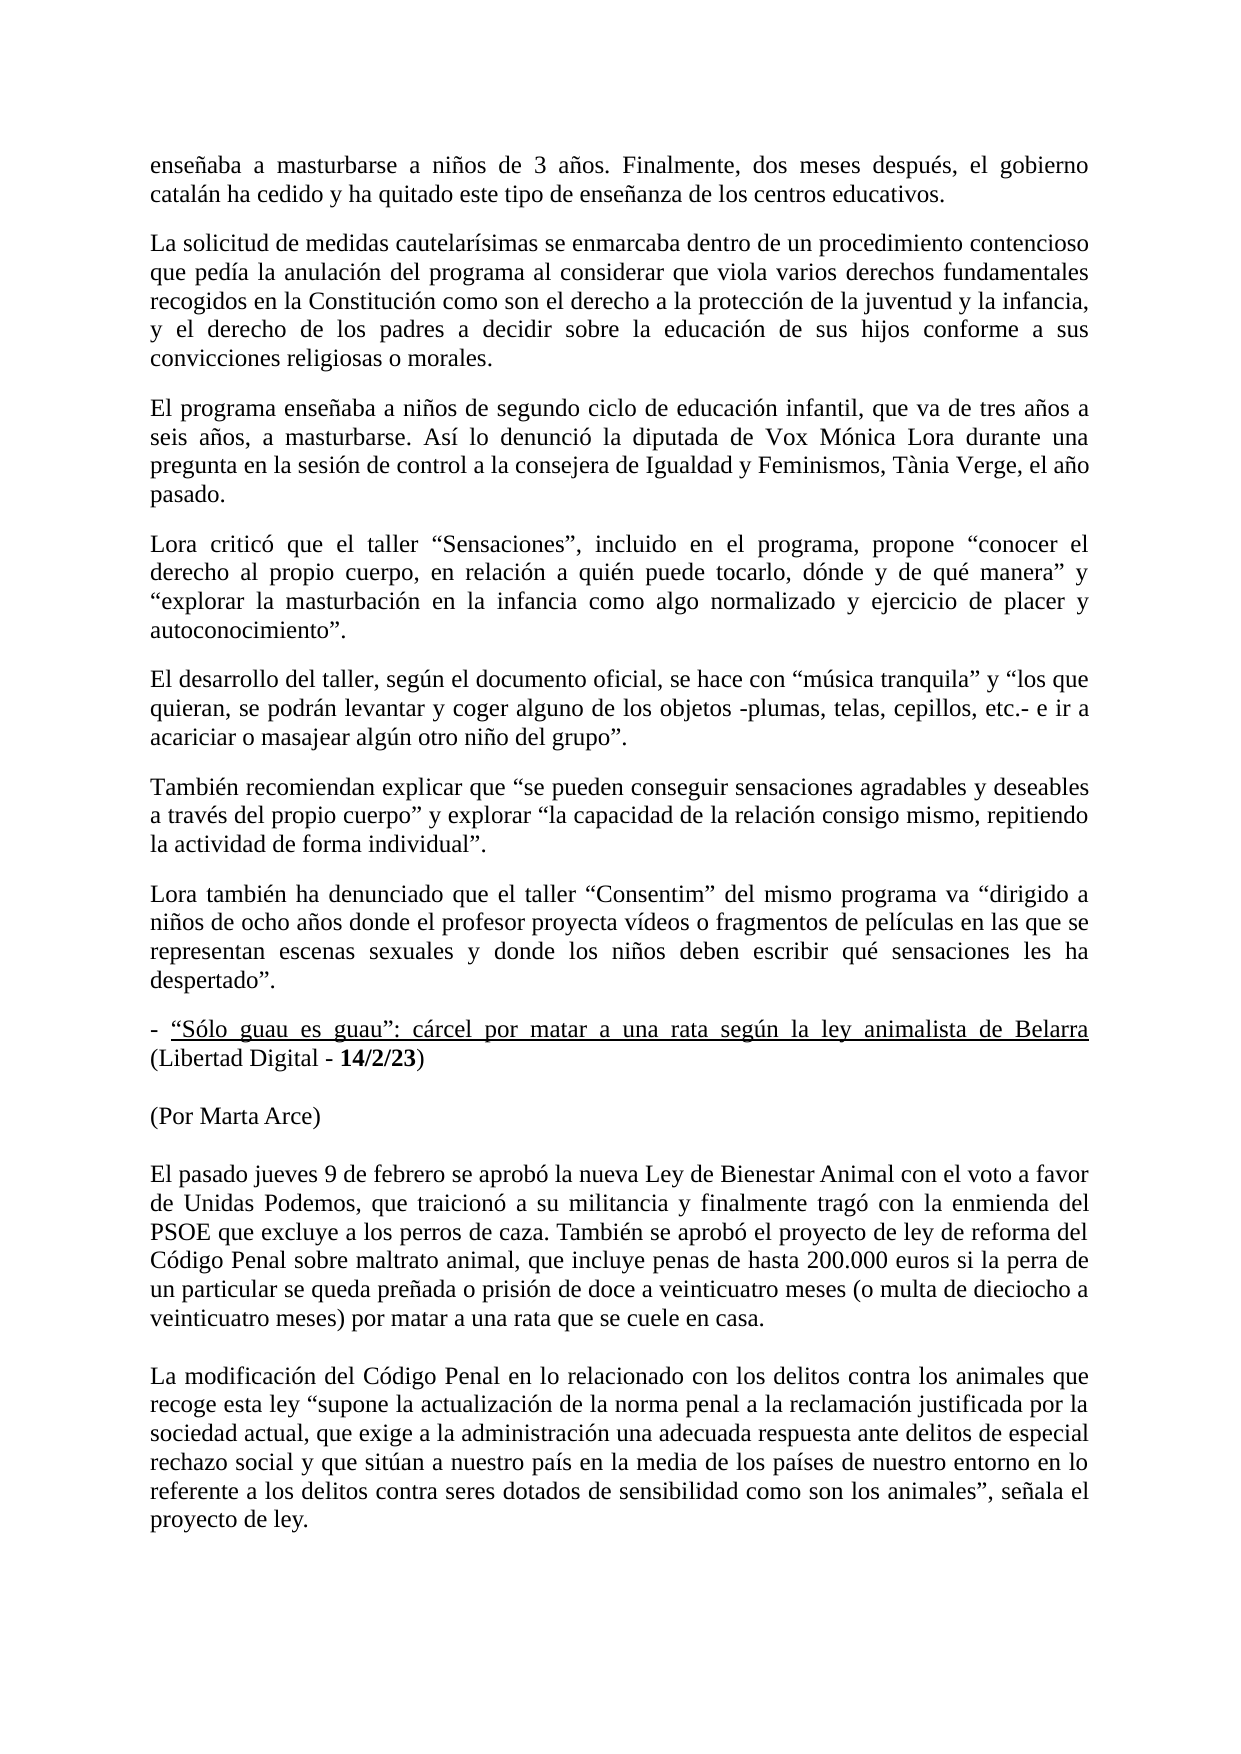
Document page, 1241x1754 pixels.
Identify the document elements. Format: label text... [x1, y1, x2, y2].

subtitle (Por Marta Arce) [150, 1101, 1090, 1130]
text Lora criticó que el taller “Sensaciones”, incluido en el programa, propone “conocer el derecho al propio cuerpo, en relación a quién puede tocarlo, dónde y de qué manera” y “explorar la masturbación en la infancia como algo normalizado y ejercicio de placer y autoconocimiento”. [150, 529, 1090, 644]
subtitle El pasado jueves 9 de febrero se aprobó la nueva Ley de Bienestar Animal con el voto a favor de Unidas Podemos, que traicionó a su militancia y finalmente tragó con la enmienda del PSOE que excluye a los perros de caza. También se aprobó el proyecto de ley de reforma del Código Penal sobre maltrato animal, que incluye penas de hasta 200.000 euros si la perra de un particular se queda preñada o prisión de doce a veinticuatro meses (o multa de dieciocho a veinticuatro meses) por matar a una rata que se cuele en casa. [150, 1159, 1090, 1332]
subtitle La modificación del Código Penal en lo relacionado con los delitos contra los animales que recoge esta ley “supone la actualización de la norma penal a la reclamación justificada por la sociedad actual, que exige a la administración una adecuada respuesta ante delitos de especial rechazo social y que sitúan a nuestro país en la media de los países de nuestro entorno en lo referente a los delitos contra seres dotados de sensibilidad como son los animales”, señala el proyecto de ley. [150, 1361, 1090, 1533]
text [150, 150, 1090, 207]
text El desarrollo del taller, según el documento oficial, se hace con “música tranquila” y “los que quieran, se podrán levantar y coger alguno de los objetos -plumas, telas, cepillos, etc.- e ir a acariciar o masajear algún otro niño del grupo”. [150, 664, 1090, 751]
text Lora también ha denunciado que el taller “Consentim” del mismo programa va “dirigido a niños de ocho años donde el profesor proyecta vídeos o fragmentos de películas en las que se representan escenas sexuales y donde los niños deben escribir qué sensaciones les ha despertado”. [150, 879, 1090, 994]
subtitle - “Sólo guau es guau”: cárcel por matar a una rata según la ley animalista de Belarra (Libertad Digital - 14/2/23) [150, 1014, 1090, 1072]
text La solicitud de medidas cautelarísimas se enmarcaba dentro de un procedimiento contencioso que pedía la anulación del programa al considerar que viola varios derechos fundamentales recogidos en la Constitución como son el derecho a la protección de la juventud y la infancia, y el derecho de los padres a decidir sobre la educación de sus hijos conforme a sus convicciones religiosas o morales. [150, 228, 1090, 372]
text También recomiendan explicar que “se pueden conseguir sensaciones agradables y deseables a través del propio cuerpo” y explorar “la capacidad de la relación consigo mismo, repitiendo la actividad de forma individual”. [150, 772, 1090, 858]
text El programa enseñaba a niños de segundo ciclo de educación infantil, que va de tres años a seis años, a masturbarse. Así lo denunció la diputada de Vox Mónica Lora durante una pregunta en la sesión de control a la consejera de Igualdad y Feminismos, Tània Verge, el año pasado. [150, 393, 1090, 508]
